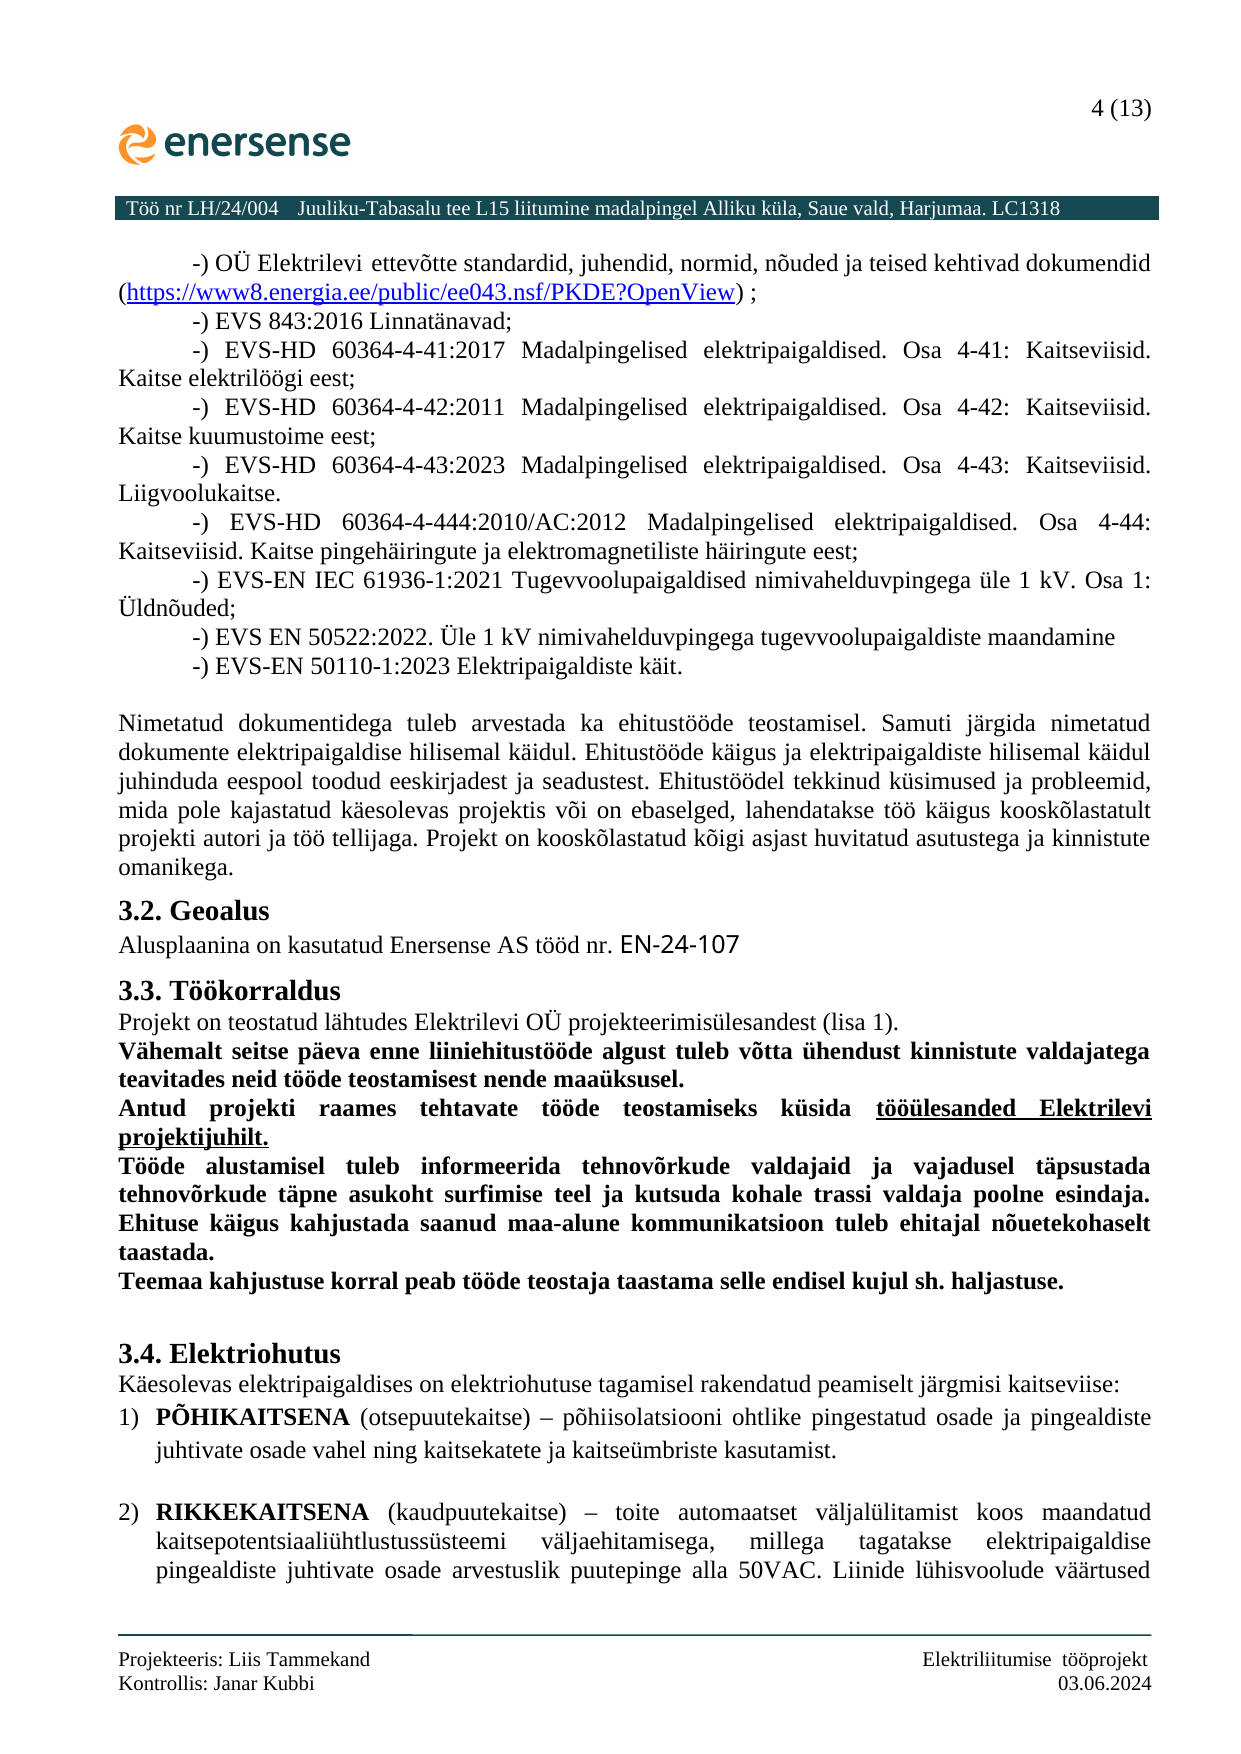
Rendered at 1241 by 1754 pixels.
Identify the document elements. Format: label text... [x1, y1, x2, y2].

text -) EVS-HD 60364-4-42:2011 Madalpingelised elektripaigaldised. Osa 4-42: Kaitseviisid. Kaitse kuumustoime eest; [118, 392, 1152, 450]
text Projekt on teostatud lähtudes Elektrilevi OÜ projekteerimisülesandest (lisa 1). [118, 1007, 1152, 1036]
text -) EVS-HD 60364-4-41:2017 Madalpingelised elektripaigaldised. Osa 4-41: Kaitseviisid. Kaitse elektrilöögi eest; [118, 335, 1152, 392]
text -) EVS EN 50522:2022. Üle 1 kV nimivahelduvpingega tugevvoolupaigaldiste maandamine [118, 622, 1152, 651]
text Antud projekti raames tehtavate tööde teostamiseks küsida tööülesanded Elektrilevi projektijuhilt. [118, 1093, 1152, 1151]
text -) EVS 843:2016 Linnatänavad; [118, 306, 1152, 335]
subtitle Geoalus [118, 893, 1152, 927]
text Teemaa kahjustuse korral peab tööde teostaja taastama selle endisel kujul sh. haljastuse. [118, 1266, 1152, 1294]
text -) EVS-HD 60364-4-444:2010/AC:2012 Madalpingelised elektripaigaldised. Osa 4-44: Kaitseviisid. Kaitse pingehäiringute ja elektromagnetiliste häiringute eest; [118, 507, 1152, 565]
subtitle Elektriohutus [118, 1336, 1152, 1369]
text -) EVS-EN IEC 61936-1:2021 Tugevvoolupaigaldised nimivahelduvpingega üle 1 kV. Osa 1: Üldnõuded; [118, 565, 1152, 622]
text Vähemalt seitse päeva enne liiniehitustööde algust tuleb võtta ühendust kinnistute valdajatega teavitades neid tööde teostamisest nende maaüksusel. [118, 1036, 1152, 1093]
picture [118, 121, 353, 167]
text -) OÜ Elektrilevi ettevõtte standardid, juhendid, normid, nõuded ja teised kehtivad dokumendid (https://www8.energia.ee/public/ee043.nsf/PKDE?OpenView) ; [118, 248, 1152, 306]
text -) EVS-EN 50110-1:2023 Elektripaigaldiste käit. [118, 651, 1152, 680]
subtitle Töökorraldus [118, 973, 1152, 1007]
text Nimetatud dokumentidega tuleb arvestada ka ehitustööde teostamisel. Samuti järgida nimetatud dokumente elektripaigaldise hilisemal käidul. Ehitustööde käigus ja elektripaigaldiste hilisemal käidul juhinduda eespool toodud eeskirjadest ja seadustest. Ehitustöödel tekkinud küsimused ja probleemid, mida pole kajastatud käesolevas projektis või on ebaselged, lahendatakse töö käigus kooskõlastatult projekti autori ja töö tellijaga. Projekt on kooskõlastatud kõigi asjast huvitatud asutustega ja kinnistute omanikega. [118, 708, 1152, 881]
text Käesolevas elektripaigaldises on elektriohutuse tagamisel rakendatud peamiselt järgmisi kaitseviise: [118, 1369, 1152, 1398]
text -) EVS-HD 60364-4-43:2023 Madalpingelised elektripaigaldised. Osa 4-43: Kaitseviisid. Liigvoolukaitse. [118, 450, 1152, 507]
text Tööde alustamisel tuleb informeerida tehnovõrkude valdajaid ja vajadusel täpsustada tehnovõrkude täpne asukoht surfimise teel ja kutsuda kohale trassi valdaja poolne esindaja. Ehituse käigus kahjustada saanud maa-alune kommunikatsioon tuleb ehitajal nõuetekohaselt taastada. [118, 1151, 1152, 1266]
text Alusplaanina on kasutatud Enersense AS tööd nr. EN-24-107 [118, 927, 1152, 961]
list PÕHIKAITSENA (otsepuutekaitse) – põhiisolatsiooni ohtlike pingestatud osade ja pingealdiste juhtivate osade vahel ning kaitsekatete ja kaitseümbriste kasutamist. [118, 1402, 1152, 1464]
